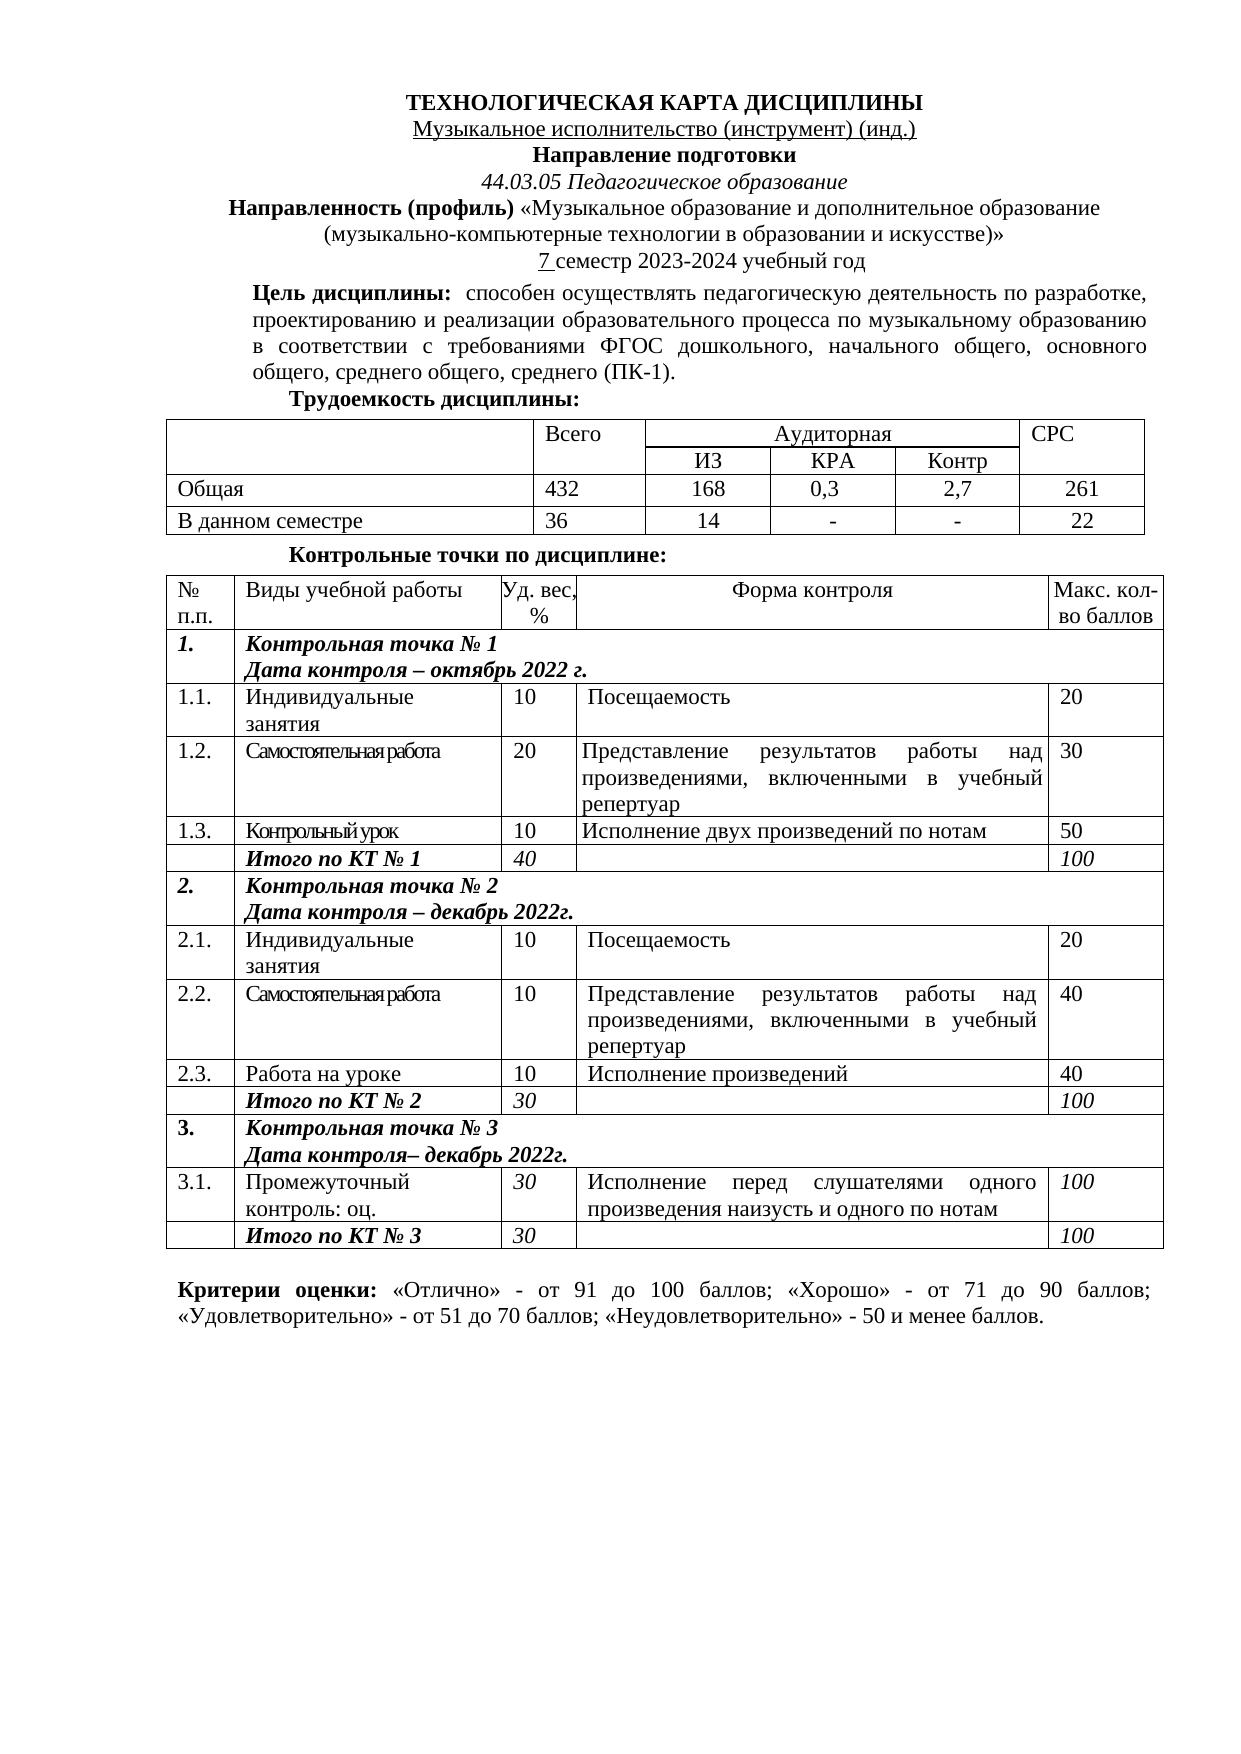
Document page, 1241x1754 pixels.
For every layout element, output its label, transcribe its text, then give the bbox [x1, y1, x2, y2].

table_header Всего [534, 420, 645, 474]
table_cell 168 [646, 475, 770, 506]
table_cell 30 [1049, 737, 1163, 816]
table_header Аудиторная [646, 420, 1019, 446]
table_cell 0,3 [771, 475, 895, 506]
table_cell Индивидуальные занятия [235, 926, 501, 978]
table_cell 20 [1049, 926, 1163, 978]
table_cell 50 [1049, 817, 1163, 844]
table_cell Контрольная точка № 3 Дата контроля– декабрь 2022г. [235, 1115, 1163, 1167]
table_cell Посещаемость [577, 926, 1048, 978]
table_cell 30 [502, 1087, 576, 1113]
table_cell В данном семестре [167, 507, 533, 533]
text Музыкальное исполнительство (инструмент) (инд.) [177, 115, 1152, 141]
text 44.03.05 Педагогическое образование [177, 168, 1152, 194]
table_cell 1.1. [167, 684, 234, 736]
table_cell 2.1. [167, 926, 234, 978]
table_header СРС [1020, 420, 1144, 474]
table_header Макс. кол-во баллов [1049, 576, 1163, 629]
table_cell Исполнение перед слушателями одного произведения наизусть и одного по нотам [577, 1168, 1048, 1221]
table_cell 20 [502, 737, 576, 816]
table_cell 40 [1049, 980, 1163, 1059]
table_cell 10 [502, 926, 576, 978]
table_cell Индивидуальные занятия [235, 684, 501, 736]
list Цель дисциплины: способен осуществлять педагогическую деятельность по разработке, проектированию и реализации образовательного процесса по музыкальному образованию в соответствии с требованиями ФГОС дошкольного, начального общего, основного общего, среднего общего, среднего (ПК-1). [252, 279, 1148, 385]
table_cell [577, 1222, 1048, 1248]
table_cell КРА [771, 448, 895, 474]
table_cell 1.3. [167, 817, 234, 844]
table_cell 2,7 [896, 475, 1019, 506]
table_cell 10 [502, 980, 576, 1059]
table_cell 100 [1049, 1087, 1163, 1113]
table_cell Контрольная точка № 1 Дата контроля – октябрь 2022 г. [235, 630, 1163, 682]
table_cell Исполнение двух произведений по нотам [577, 817, 1048, 844]
table_cell - [896, 507, 1019, 533]
list Трудоемкость дисциплины: [288, 385, 1152, 411]
table_cell - [771, 507, 895, 533]
list Контрольные точки по дисциплине: [288, 541, 1152, 567]
table_cell 10 [502, 684, 576, 736]
table_cell 100 [1049, 845, 1163, 871]
table_cell Итого по КТ № 1 [235, 845, 501, 871]
table_cell 40 [502, 845, 576, 871]
table_cell [577, 1087, 1048, 1113]
table_cell 432 [534, 475, 645, 506]
list Критерии оценки: «Отлично» - от 91 до 100 баллов; «Хорошо» - от 71 до 90 баллов; «Удовлетворительно» - от 51 до 70 баллов; «Неудовлетворительно» - 50 и менее баллов. [177, 1276, 1152, 1328]
table_cell 40 [1049, 1060, 1163, 1086]
table_cell 30 [502, 1222, 576, 1248]
table_header Форма контроля [577, 576, 1048, 629]
table_cell 3. [167, 1115, 234, 1167]
table_cell [167, 1222, 234, 1248]
table_cell Посещаемость [577, 684, 1048, 736]
table_cell 2. [167, 872, 234, 925]
table_cell 30 [502, 1168, 576, 1221]
table_cell 22 [1020, 507, 1144, 533]
text ТЕХНОЛОГИЧЕСКАЯ КАРТА ДИСЦИПЛИНЫ [177, 89, 1152, 115]
table_header № п.п. [167, 576, 234, 629]
table_cell Контрольная точка № 2 Дата контроля – декабрь 2022г. [235, 872, 1163, 925]
text Направление подготовки [177, 141, 1152, 168]
table_cell Итого по КТ № 3 [235, 1222, 501, 1248]
table_cell 100 [1049, 1168, 1163, 1221]
table_header [167, 420, 533, 474]
table_cell 2.3. [167, 1060, 234, 1086]
table_cell Представление результатов работы над произведениями, включенными в учебный репертуар [577, 737, 1048, 816]
table_cell Работа на уроке [235, 1060, 501, 1086]
table_cell 3.1. [167, 1168, 234, 1221]
text Направленность (профиль) «Музыкальное образование и дополнительное образование (музыкально-компьютерные технологии в образовании и искусстве)» [177, 194, 1152, 247]
table_cell Представление результатов работы над произведениями, включенными в учебный репертуар [577, 980, 1048, 1059]
table_cell 1. [167, 630, 234, 682]
table_cell ИЗ [646, 448, 770, 474]
table_cell [577, 845, 1048, 871]
table_cell 100 [1049, 1222, 1163, 1248]
table_cell Промежуточный контроль: оц. [235, 1168, 501, 1221]
table_cell Общая [167, 475, 533, 506]
table_cell Исполнение произведений [577, 1060, 1048, 1086]
table_header Виды учебной работы [235, 576, 501, 629]
table_cell Итого по КТ № 2 [235, 1087, 501, 1113]
text 7 семестр 2023-2024 учебный год [177, 247, 1152, 273]
table_cell [167, 1087, 234, 1113]
table_cell 20 [1049, 684, 1163, 736]
table_cell [167, 845, 234, 871]
table_header Уд. вес, % [502, 576, 576, 629]
table_cell 36 [534, 507, 645, 533]
table_cell 1.2. [167, 737, 234, 816]
table_cell Самостоятельная работа [235, 980, 501, 1059]
table_cell 14 [646, 507, 770, 533]
table_cell Контрольный урок [235, 817, 501, 844]
table_cell Контр [896, 448, 1019, 474]
table_cell 10 [502, 1060, 576, 1086]
table_cell 2.2. [167, 980, 234, 1059]
table_cell 10 [502, 817, 576, 844]
table_cell 261 [1020, 475, 1144, 506]
table_cell Самостоятельная работа [235, 737, 501, 816]
